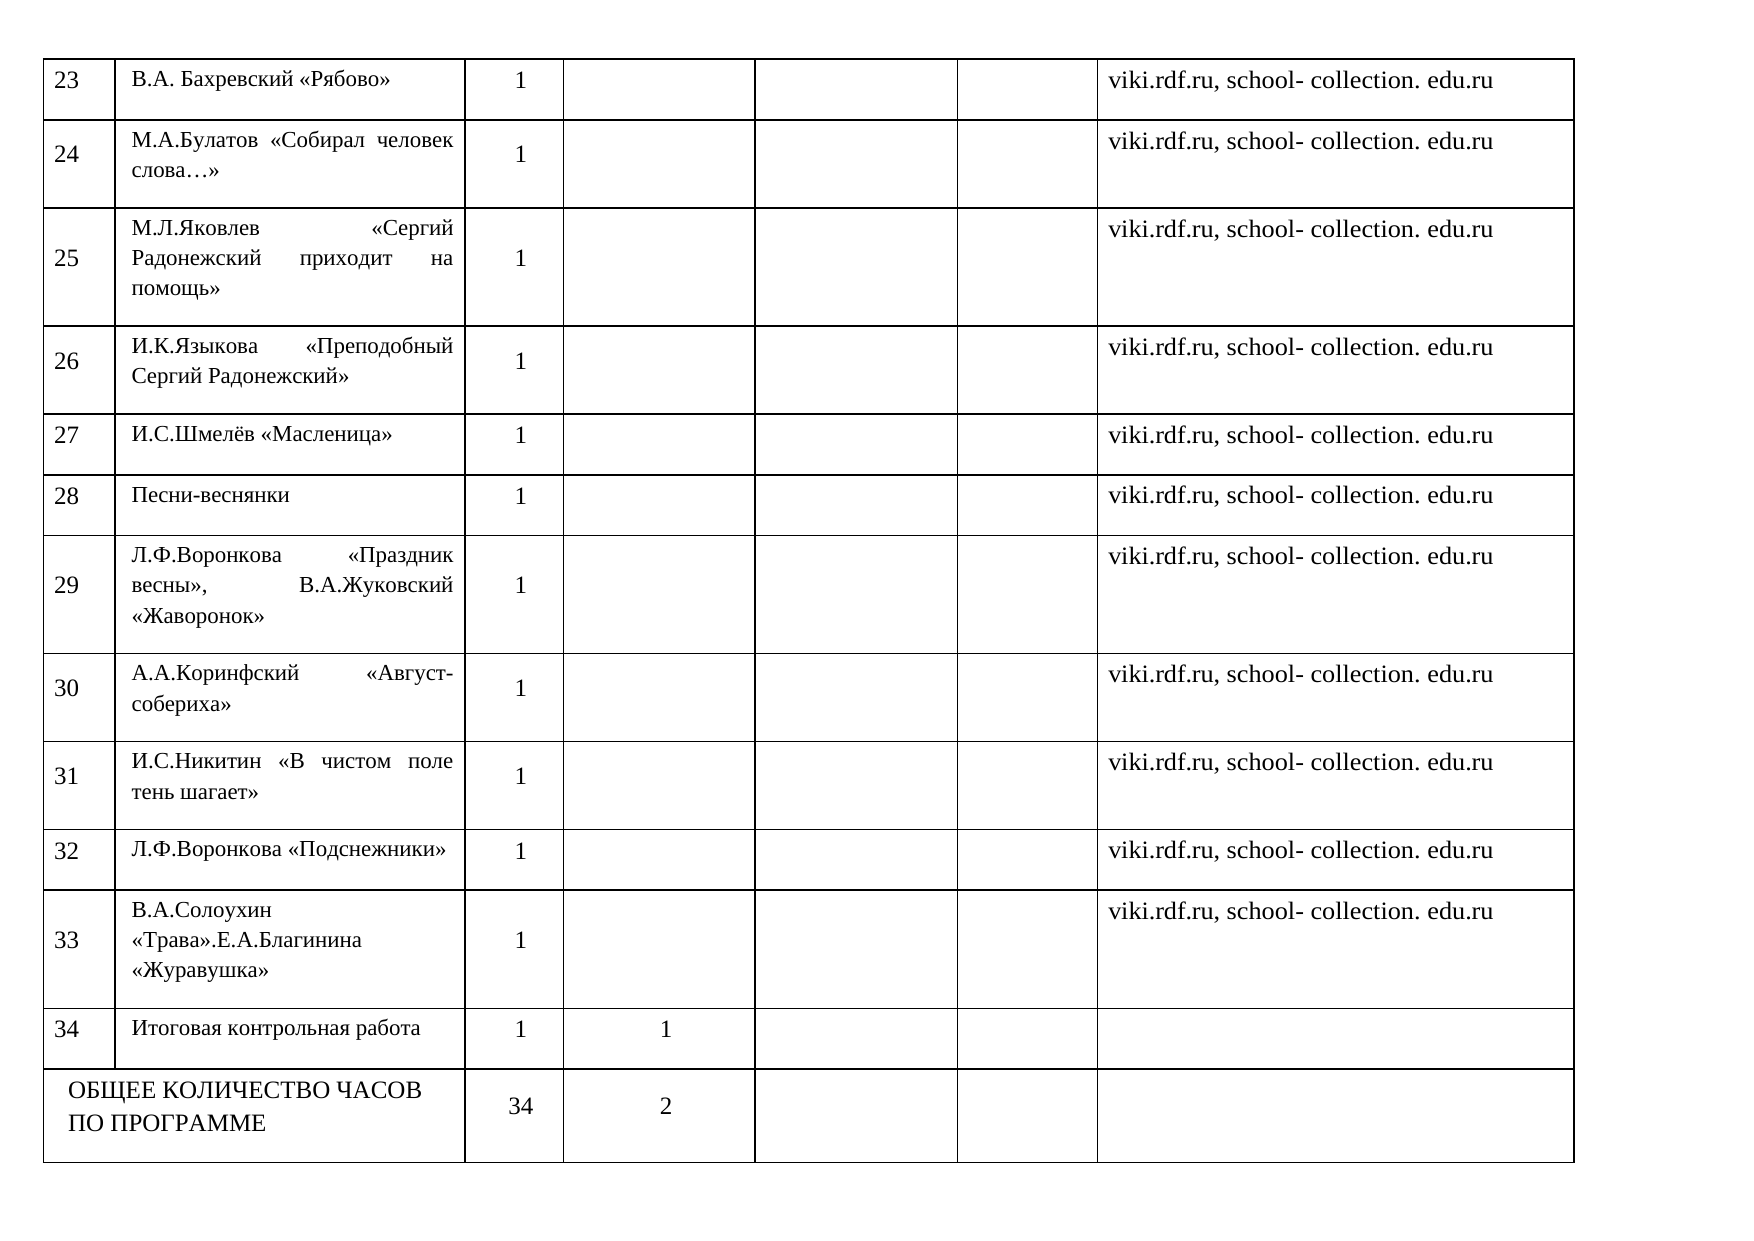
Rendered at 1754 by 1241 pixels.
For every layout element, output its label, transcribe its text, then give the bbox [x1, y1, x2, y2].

table_cell [958, 654, 1097, 741]
table_cell [564, 327, 754, 413]
table_cell В.А.Солоухин «Трава».Е.А.Благинина «Журавушка» [116, 891, 464, 1008]
table_cell Л.Ф.Воронкова «Подснежники» [116, 830, 464, 889]
table_cell [958, 327, 1097, 413]
table_cell [756, 415, 957, 474]
table_cell А.А.Коринфский «Август-собериха» [116, 654, 464, 741]
table_cell 1 [466, 476, 563, 534]
table_cell viki.rdf.ru, school- collection. edu.ru [1098, 742, 1573, 829]
table_cell [958, 209, 1097, 325]
table_cell 25 [44, 209, 114, 325]
table_cell И.С.Никитин «В чистом поле тень шагает» [116, 742, 464, 829]
table_cell [756, 742, 957, 829]
table_cell 1 [466, 60, 563, 119]
table_cell 33 [44, 891, 114, 1008]
table_cell 2 [564, 1070, 754, 1161]
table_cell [1098, 60, 1573, 119]
table_cell viki.rdf.ru, school- collection. edu.ru [1098, 476, 1573, 534]
table_cell [756, 536, 957, 653]
table_cell 1 [466, 891, 563, 1008]
table_cell [564, 121, 754, 207]
table_cell 28 [44, 476, 114, 534]
table_cell viki.rdf.ru, school- collection. edu.ru [1098, 536, 1573, 653]
table_cell 1 [466, 121, 563, 207]
table_cell [564, 742, 754, 829]
table_cell [958, 742, 1097, 829]
table_cell [756, 654, 957, 741]
table_cell [756, 209, 957, 325]
table_cell [756, 830, 957, 889]
table_cell 34 [44, 1009, 114, 1068]
table_cell [958, 60, 1097, 119]
table_cell 34 [466, 1070, 563, 1161]
table_cell [958, 476, 1097, 534]
table_cell [756, 60, 957, 119]
table_cell 1 [466, 830, 563, 889]
table_cell Песни-веснянки [116, 476, 464, 534]
table_cell viki.rdf.ru, school- collection. edu.ru [1098, 415, 1573, 474]
table_cell 24 [44, 121, 114, 207]
table_cell М.А.Булатов «Собирал человек слова…» [116, 121, 464, 207]
table_cell И.К.Языкова «Преподобный Сергий Радонежский» [116, 327, 464, 413]
table_cell [564, 209, 754, 325]
table_cell 1 [564, 1009, 754, 1068]
table_cell 27 [44, 415, 114, 474]
table_cell viki.rdf.ru, school- collection. edu.ru [1098, 654, 1573, 741]
table_cell 1 [466, 654, 563, 741]
table_cell 1 [466, 327, 563, 413]
table_cell 1 [466, 415, 563, 474]
table_cell viki.rdf.ru, school- collection. edu.ru [1098, 830, 1573, 889]
table_cell [1098, 1009, 1573, 1068]
table_cell [564, 60, 754, 119]
table_cell [564, 830, 754, 889]
table_cell 1 [466, 209, 563, 325]
table_cell М.Л.Яковлев «Сергий Радонежский приходит на помощь» [116, 209, 464, 325]
table_cell 29 [44, 536, 114, 653]
table_cell 23 [44, 60, 114, 119]
table_cell [958, 121, 1097, 207]
table_cell [1098, 1070, 1573, 1161]
table_cell viki.rdf.ru, school- collection. edu.ru [1098, 121, 1573, 207]
table_cell 31 [44, 742, 114, 829]
table_cell И.С.Шмелёв «Масленица» [116, 415, 464, 474]
table_cell viki.rdf.ru, school- collection. edu.ru [1098, 209, 1573, 325]
table_cell [958, 830, 1097, 889]
table_cell [756, 476, 957, 534]
table_cell [958, 1009, 1097, 1068]
table_cell 26 [44, 327, 114, 413]
table_cell 30 [44, 654, 114, 741]
table_cell [564, 415, 754, 474]
table_cell [756, 1070, 957, 1161]
table_cell [958, 1070, 1097, 1161]
table_cell [564, 891, 754, 1008]
table_cell Итоговая контрольная работа [116, 1009, 464, 1068]
table_cell [958, 891, 1097, 1008]
table_cell viki.rdf.ru, school- collection. edu.ru [1098, 891, 1573, 1008]
table_cell ОБЩЕЕ КОЛИЧЕСТВО ЧАСОВ ПО ПРОГРАММЕ [44, 1070, 464, 1161]
table_cell 1 [466, 1009, 563, 1068]
table_cell [756, 121, 957, 207]
table_cell [958, 415, 1097, 474]
table_cell [564, 476, 754, 534]
table_cell В.А. Бахревский «Рябово» [116, 60, 464, 119]
table_cell viki.rdf.ru, school- collection. edu.ru [1098, 327, 1573, 413]
table_cell [756, 891, 957, 1008]
table_cell [756, 1009, 957, 1068]
table_cell [958, 536, 1097, 653]
table_cell 32 [44, 830, 114, 889]
table_cell 1 [466, 742, 563, 829]
table_cell [564, 654, 754, 741]
table_cell [756, 327, 957, 413]
table_cell [564, 536, 754, 653]
table_cell 1 [466, 536, 563, 653]
table_cell Л.Ф.Воронкова «Праздник весны», В.А.Жуковский «Жаворонок» [116, 536, 464, 653]
